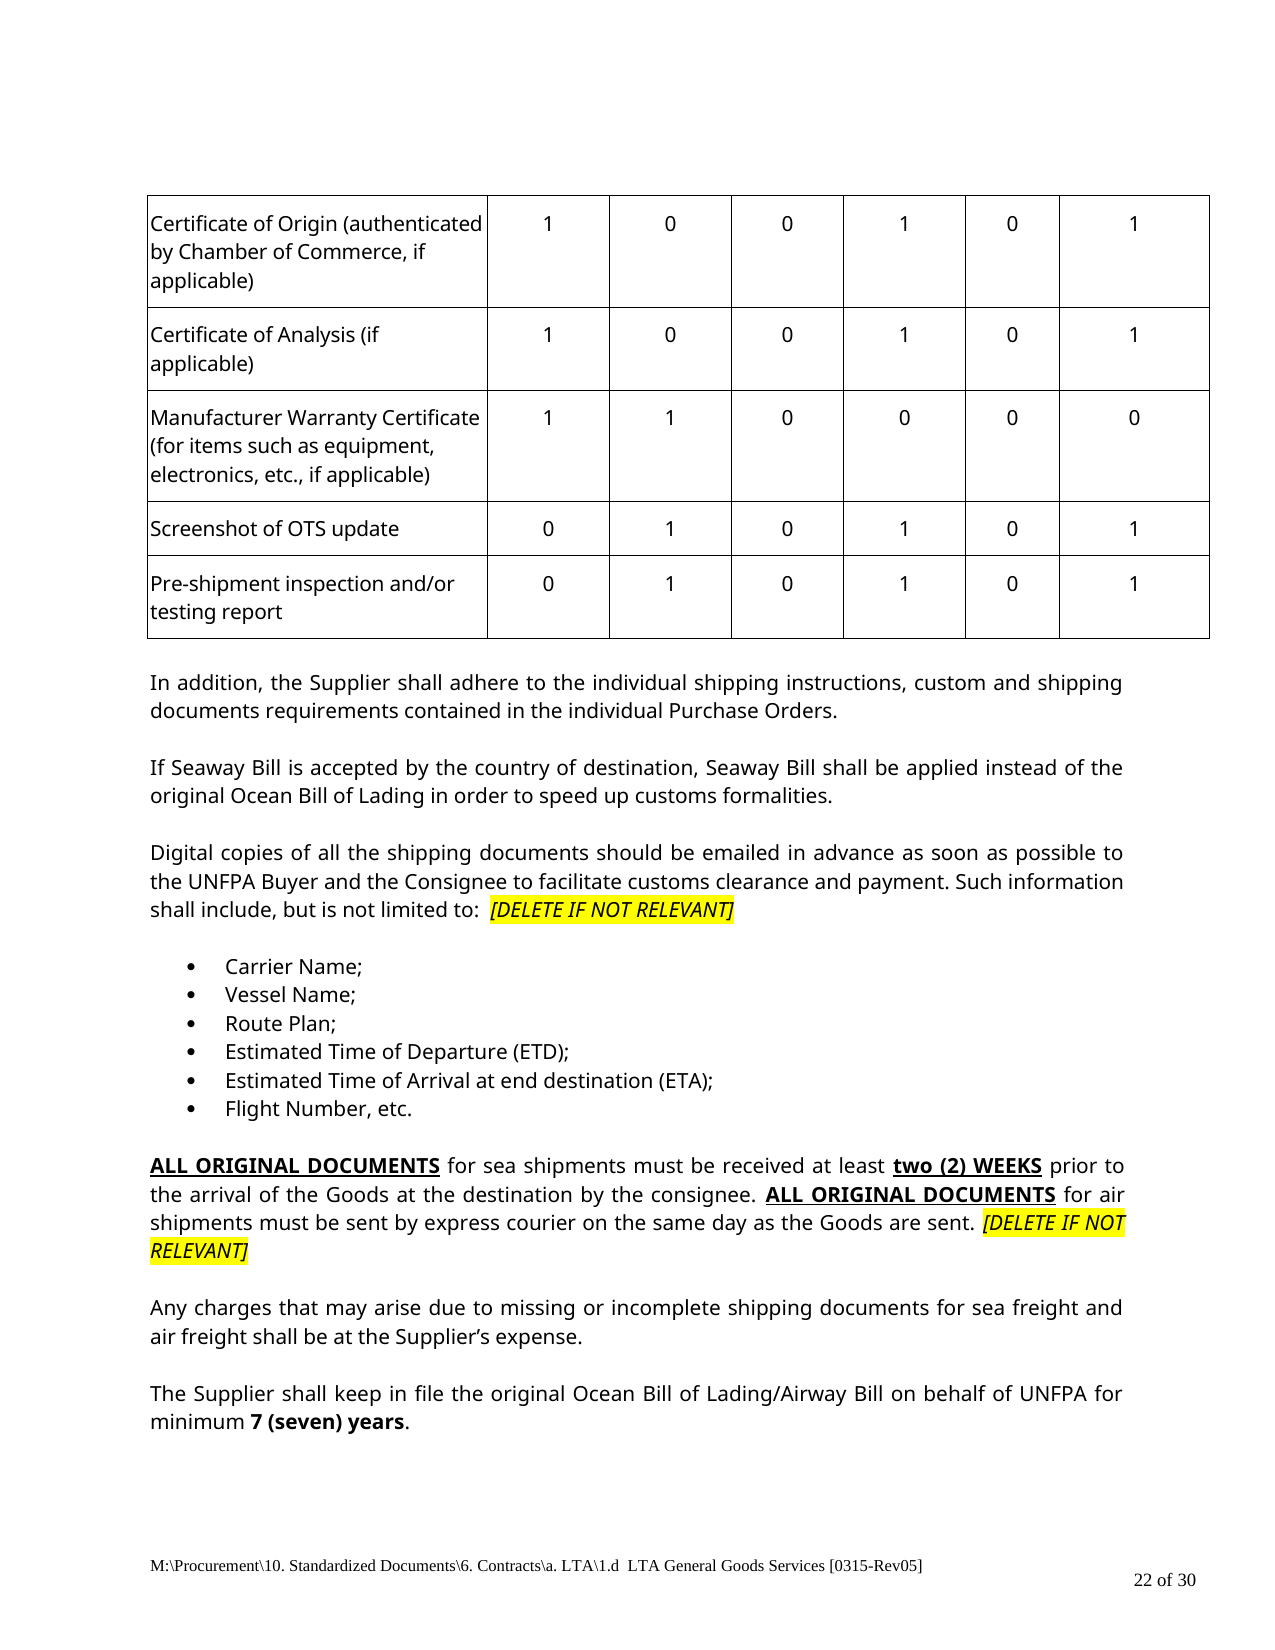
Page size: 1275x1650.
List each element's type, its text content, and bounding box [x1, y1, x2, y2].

table_cell 1 [844, 502, 965, 555]
table_cell 0 [610, 196, 731, 307]
table_cell 1 [610, 502, 731, 555]
text The Supplier shall keep in file the original Ocean Bill of Lading/Airway Bill on behalf of UNFPA for minimum 7 (seven) years. [150, 1379, 1125, 1436]
table_cell 1 [488, 391, 609, 501]
list Vessel Name; [187, 981, 1125, 1009]
table_cell 0 [966, 502, 1059, 555]
table_cell 1 [610, 391, 731, 501]
table_cell Certificate of Analysis (if applicable) [148, 308, 487, 389]
table_cell 0 [488, 502, 609, 555]
table_cell 1 [844, 196, 965, 307]
table_cell 1 [1060, 556, 1209, 638]
list Flight Number, etc. [187, 1094, 1125, 1123]
table_cell 0 [488, 556, 609, 638]
table_cell 0 [966, 556, 1059, 638]
table_cell Manufacturer Warranty Certificate (for items such as equipment, electronics, etc., if applicable) [148, 391, 487, 501]
list Estimated Time of Departure (ETD); [187, 1037, 1125, 1066]
table_cell Pre-shipment inspection and/or testing report [148, 556, 487, 638]
list Estimated Time of Arrival at end destination (ETA); [187, 1066, 1125, 1094]
table_cell 0 [966, 391, 1059, 501]
list Carrier Name; [187, 952, 1125, 981]
table_cell Certificate of Origin (authenticated by Chamber of Commerce, if applicable) [148, 196, 487, 307]
text ALL ORIGINAL DOCUMENTS for sea shipments must be received at least two (2) WEEKS prior to the arrival of the Goods at the destination by the consignee. ALL ORIGINAL DOCUMENTS for air shipments must be sent by express courier on the same day as the Goods are sent. [DELETE IF NOT RELEVANT] [150, 1151, 1125, 1265]
table_cell 0 [732, 196, 843, 307]
list Route Plan; [187, 1009, 1125, 1037]
table_cell 1 [1060, 308, 1209, 389]
table_cell 1 [610, 556, 731, 638]
text Digital copies of all the shipping documents should be emailed in advance as soon as possible to the UNFPA Buyer and the Consignee to facilitate customs clearance and payment. Such information shall include, but is not limited to: [DELETE IF NOT RELEVANT] [150, 838, 1125, 924]
table_cell 1 [1060, 196, 1209, 307]
text Any charges that may arise due to missing or incomplete shipping documents for sea freight and air freight shall be at the Supplier’s expense. [150, 1293, 1125, 1350]
text If Seaway Bill is accepted by the country of destination, Seaway Bill shall be applied instead of the original Ocean Bill of Lading in order to speed up customs formalities. [150, 753, 1125, 810]
table_cell 0 [610, 308, 731, 389]
table_cell 1 [488, 308, 609, 389]
table_cell 0 [732, 391, 843, 501]
table_cell 0 [844, 391, 965, 501]
text In addition, the Supplier shall adhere to the individual shipping instructions, custom and shipping documents requirements contained in the individual Purchase Orders. [150, 668, 1125, 725]
table_cell 0 [966, 308, 1059, 389]
table_cell Screenshot of OTS update [148, 502, 487, 555]
table_cell 0 [966, 196, 1059, 307]
table_cell 1 [1060, 502, 1209, 555]
table_cell 1 [488, 196, 609, 307]
table_cell 0 [1060, 391, 1209, 501]
table_cell 0 [732, 308, 843, 389]
table_cell 1 [844, 556, 965, 638]
table_cell 0 [732, 502, 843, 555]
table_cell 0 [732, 556, 843, 638]
table_cell 1 [844, 308, 965, 389]
